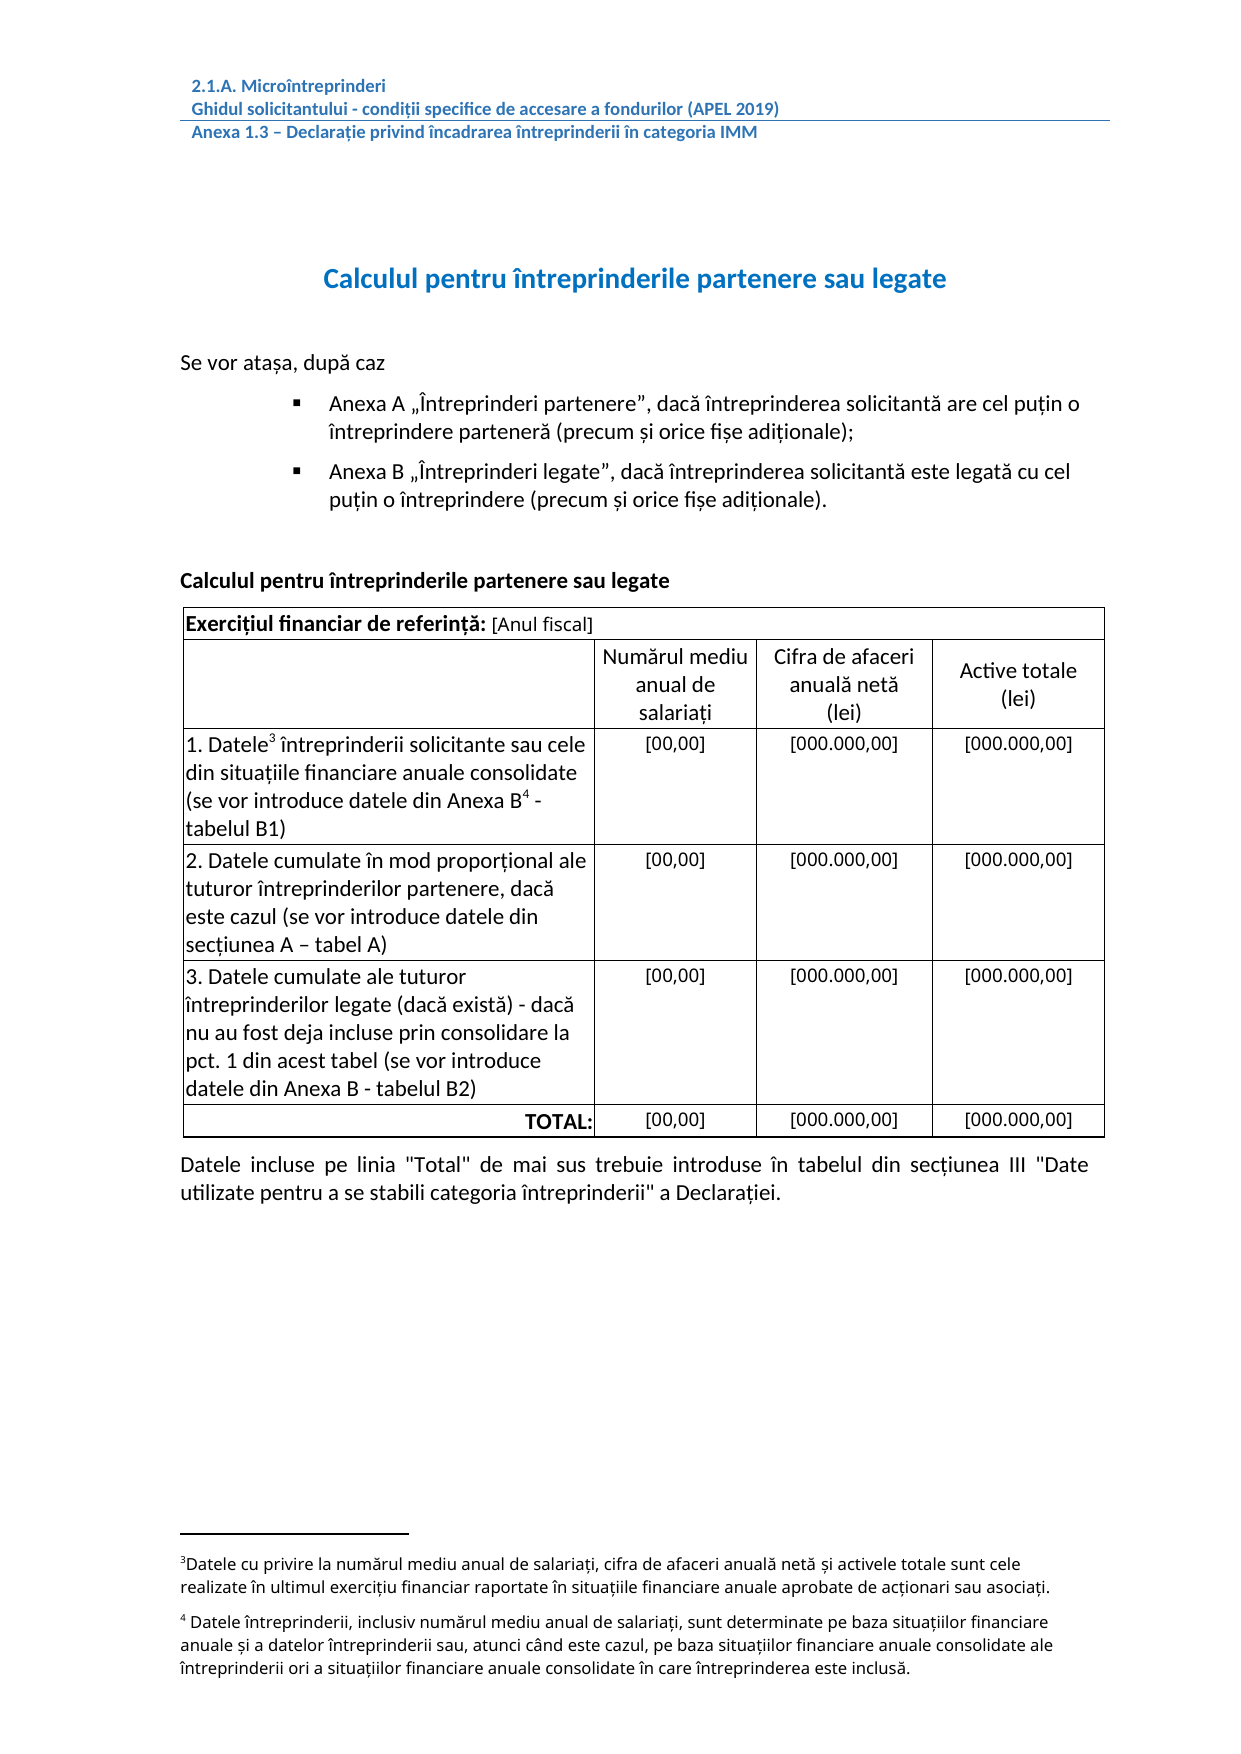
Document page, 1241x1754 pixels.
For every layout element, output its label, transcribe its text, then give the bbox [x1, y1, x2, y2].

table_cell TOTAL: [184, 1105, 594, 1136]
table_cell [595, 729, 756, 844]
table_cell 3. Datele cumulate ale tuturor întreprinderilor legate (dacă există) - dacă nu au fost deja incluse prin consolidare la pct. 1 din acest tabel (se vor introduce datele din Anexa B - tabelul B2) [184, 961, 594, 1104]
table_cell [757, 845, 932, 960]
table_cell [757, 1105, 932, 1136]
table_cell 1. Datele întreprinderii solicitante sau cele din situaţiile financiare anuale consolidate (se vor introduce datele din Anexa B - tabelul B1) [184, 729, 594, 844]
text Datele incluse pe linia "Total" de mai sus trebuie introduse în tabelul din secţiunea III "Date utilizate pentru a se stabili categoria întreprinderii" a Declaraţiei. [180, 1150, 1090, 1206]
table_header Exerciţiul financiar de referinţă: [184, 608, 1104, 639]
table_cell [933, 961, 1104, 1104]
table_cell Active totale (lei) [933, 640, 1104, 727]
table_cell [184, 640, 594, 727]
table_cell [933, 845, 1104, 960]
list Anexa A „Întreprinderi partenere”, dacă întreprinderea solicitantă are cel puţin o întreprindere parteneră (precum şi orice fişe adiţionale); [291, 389, 1090, 445]
subtitle Calculul pentru întreprinderile partenere sau legate [180, 260, 1090, 295]
table_cell [933, 729, 1104, 844]
table_cell [933, 1105, 1104, 1136]
subtitle Calculul pentru întreprinderile partenere sau legate [180, 566, 1090, 594]
table_cell [595, 845, 756, 960]
table_cell [757, 961, 932, 1104]
list Anexa B „Întreprinderi legate”, dacă întreprinderea solicitantă este legată cu cel puţin o întreprindere (precum şi orice fişe adiţionale). [291, 457, 1090, 513]
table_cell Cifra de afaceri anuală netă (lei) [757, 640, 932, 727]
table_cell [757, 729, 932, 844]
table_cell [595, 961, 756, 1104]
table_cell 2. Datele cumulate în mod proporţional ale tuturor întreprinderilor partenere, dacă este cazul (se vor introduce datele din secţiunea A – tabel A) [184, 845, 594, 960]
text Se vor ataşa, după caz [180, 348, 1090, 376]
table_cell Numărul mediu anual de salariaţi [595, 640, 756, 727]
table_cell [595, 1105, 756, 1136]
